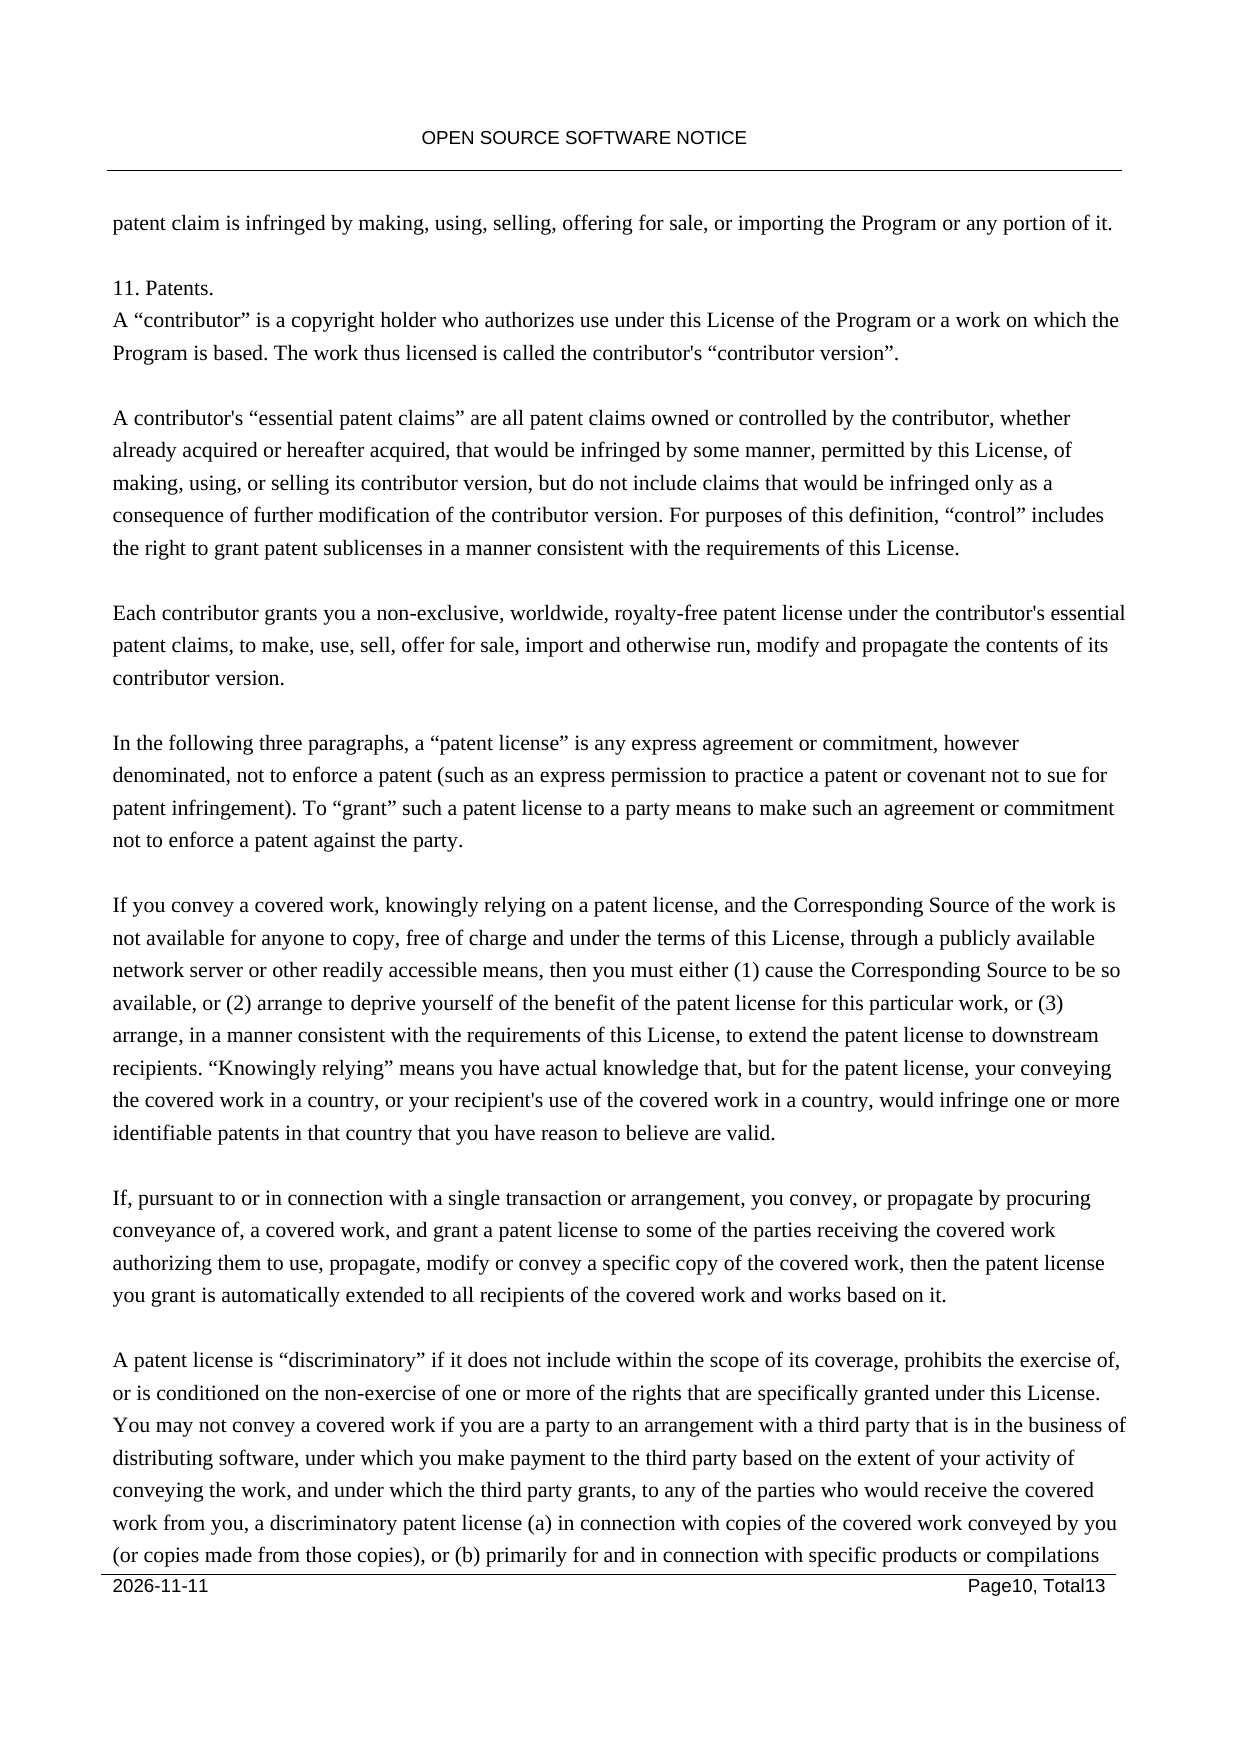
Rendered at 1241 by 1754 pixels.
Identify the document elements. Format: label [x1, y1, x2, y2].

text [112, 206, 1128, 1571]
